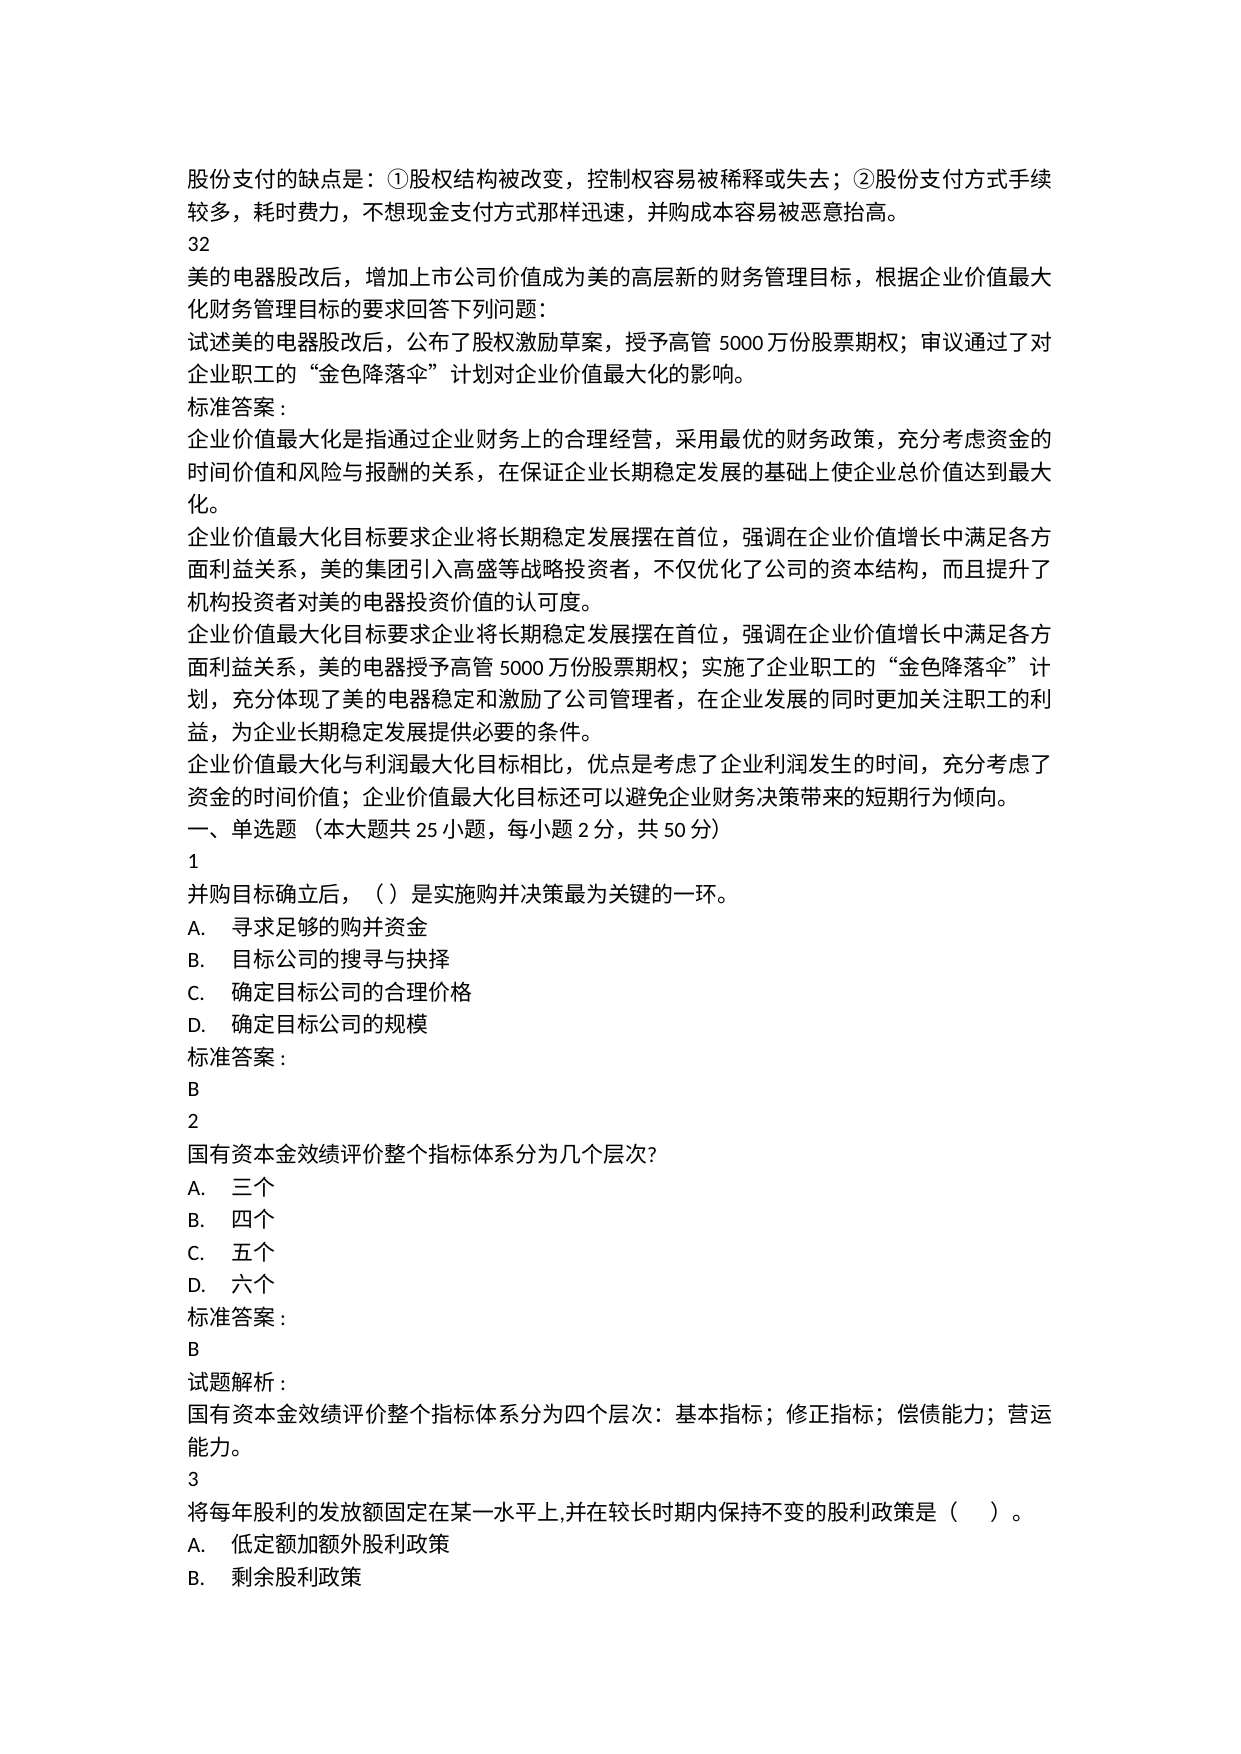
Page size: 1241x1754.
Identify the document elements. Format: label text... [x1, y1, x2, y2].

text 试述美的电器股改后，公布了股权激励草案，授予高管5000万份股票期权；审议通过了对企业职工的“金色降落伞”计划对企业价值最大化的影响。 [187, 324, 1053, 389]
text D. 六个 [187, 1267, 1053, 1299]
text 标准答案 : [187, 1299, 1053, 1332]
text C. 确定目标公司的合理价格 [187, 974, 1053, 1007]
text 国有资本金效绩评价整个指标体系分为四个层次：基本指标；修正指标；偿债能力；营运能力。 [187, 1397, 1053, 1462]
text A. 三个 [187, 1169, 1053, 1202]
text B [187, 1332, 1053, 1364]
text 企业价值最大化是指通过企业财务上的合理经营，采用最优的财务政策，充分考虑资金的时间价值和风险与报酬的关系，在保证企业长期稳定发展的基础上使企业总价值达到最大化。 [187, 422, 1053, 519]
text 32 [187, 227, 1053, 259]
text C. 五个 [187, 1234, 1053, 1267]
text 企业价值最大化与利润最大化目标相比，优点是考虑了企业利润发生的时间，充分考虑了资金的时间价值；企业价值最大化目标还可以避免企业财务决策带来的短期行为倾向。 [187, 747, 1053, 812]
text A. 寻求足够的购并资金 [187, 909, 1053, 942]
text 2 [187, 1104, 1053, 1137]
text B. 目标公司的搜寻与抉择 [187, 942, 1053, 974]
text 股份支付的缺点是：①股权结构被改变，控制权容易被稀释或失去；②股份支付方式手续较多，耗时费力，不想现金支付方式那样迅速，并购成本容易被恶意抬高。 [187, 162, 1053, 227]
text 标准答案 : [187, 389, 1053, 422]
text 一、单选题 （本大题共25小题，每小题2分，共50分） [187, 812, 1053, 844]
text B. 剩余股利政策 [187, 1559, 1053, 1592]
text 将每年股利的发放额固定在某一水平上,并在较长时期内保持不变的股利政策是（ ）。 [187, 1494, 1053, 1527]
text 3 [187, 1462, 1053, 1494]
text 标准答案 : [187, 1039, 1053, 1072]
text B. 四个 [187, 1202, 1053, 1234]
text 企业价值最大化目标要求企业将长期稳定发展摆在首位，强调在企业价值增长中满足各方面利益关系，美的集团引入高盛等战略投资者，不仅优化了公司的资本结构，而且提升了机构投资者对美的电器投资价值的认可度。 [187, 519, 1053, 617]
text A. 低定额加额外股利政策 [187, 1527, 1053, 1559]
text 企业价值最大化目标要求企业将长期稳定发展摆在首位，强调在企业价值增长中满足各方面利益关系，美的电器授予高管5000万份股票期权；实施了企业职工的“金色降落伞”计划，充分体现了美的电器稳定和激励了公司管理者，在企业发展的同时更加关注职工的利益，为企业长期稳定发展提供必要的条件。 [187, 617, 1053, 747]
text 美的电器股改后，增加上市公司价值成为美的高层新的财务管理目标，根据企业价值最大化财务管理目标的要求回答下列问题： [187, 259, 1053, 324]
text 并购目标确立后，（ ）是实施购并决策最为关键的一环。 [187, 877, 1053, 909]
text 国有资本金效绩评价整个指标体系分为几个层次? [187, 1137, 1053, 1169]
text 1 [187, 844, 1053, 877]
text D. 确定目标公司的规模 [187, 1007, 1053, 1039]
text B [187, 1072, 1053, 1104]
text 试题解析 : [187, 1364, 1053, 1397]
